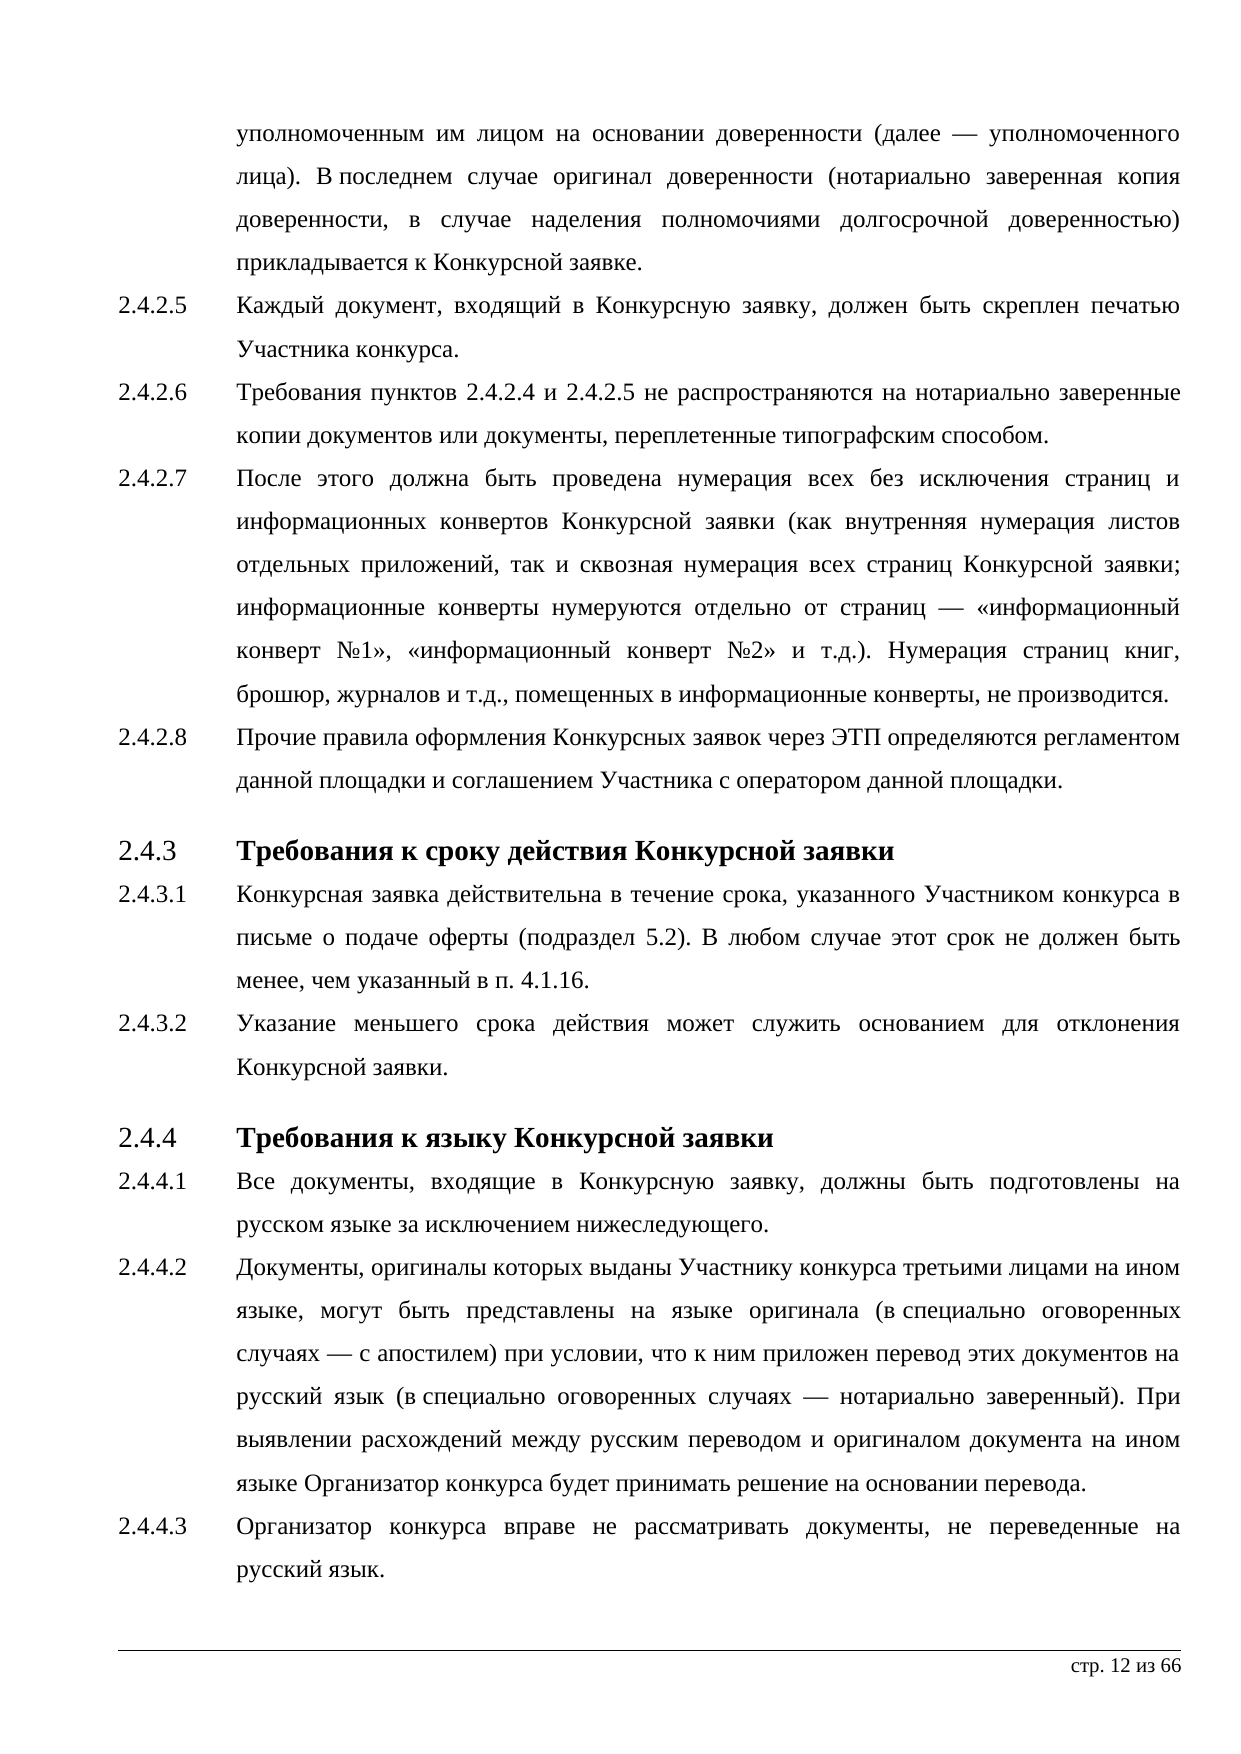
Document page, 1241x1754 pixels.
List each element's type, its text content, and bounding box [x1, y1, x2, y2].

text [118, 118, 1181, 276]
text Конкурсная заявка действительна в течение срока, указанного Участником конкурса в письме о подаче оферты (подраздел 5.2). В любом случае этот срок не должен быть менее, чем указанный в п. 4.1.16. [118, 879, 1181, 994]
text Требования к сроку действия Конкурсной заявки [118, 833, 1181, 867]
text После этого должна быть проведена нумерация всех без исключения страниц и информационных конвертов Конкурсной заявки (как внутренняя нумерация листов отдельных приложений, так и сквозная нумерация всех страниц Конкурсной заявки; информационные конверты нумеруются отдельно от страниц — «информационный конверт №1», «информационный конверт №2» и т.д.). Нумерация страниц книг, брошюр, журналов и т.д., помещенных в информационные конверты, не производится. [118, 463, 1181, 707]
text Прочие правила оформления Конкурсных заявок через ЭТП определяются регламентом данной площадки и соглашением Участника с оператором данной площадки. [118, 722, 1181, 794]
text Требования к языку Конкурсной заявки [118, 1120, 1181, 1153]
text Требования пунктов 2.4.2.4 и 2.4.2.5 не распространяются на нотариально заверенные копии документов или документы, переплетенные типографским способом. [118, 377, 1181, 449]
list Все документы, входящие в Конкурсную заявку, должны быть подготовлены на русском языке за исключением нижеследующего. [118, 1166, 1181, 1238]
text Каждый документ, входящий в Конкурсную заявку, должен быть скреплен печатью Участника конкурса. [118, 291, 1181, 362]
text Указание меньшего срока действия может служить основанием для отклонения Конкурсной заявки. [118, 1008, 1181, 1080]
list Организатор конкурса вправе не рассматривать документы, не переведенные на русский язык. [118, 1511, 1181, 1583]
list Документы, оригиналы которых выданы Участнику конкурса третьими лицами на ином языке, могут быть представлены на языке оригинала (в специально оговоренных случаях — с апостилем) при условии, что к ним приложен перевод этих документов на русский язык (в специально оговоренных случаях — нотариально заверенный). При выявлении расхождений между русским переводом и оригиналом документа на ином языке Организатор конкурса будет принимать решение на основании перевода. [118, 1252, 1181, 1496]
